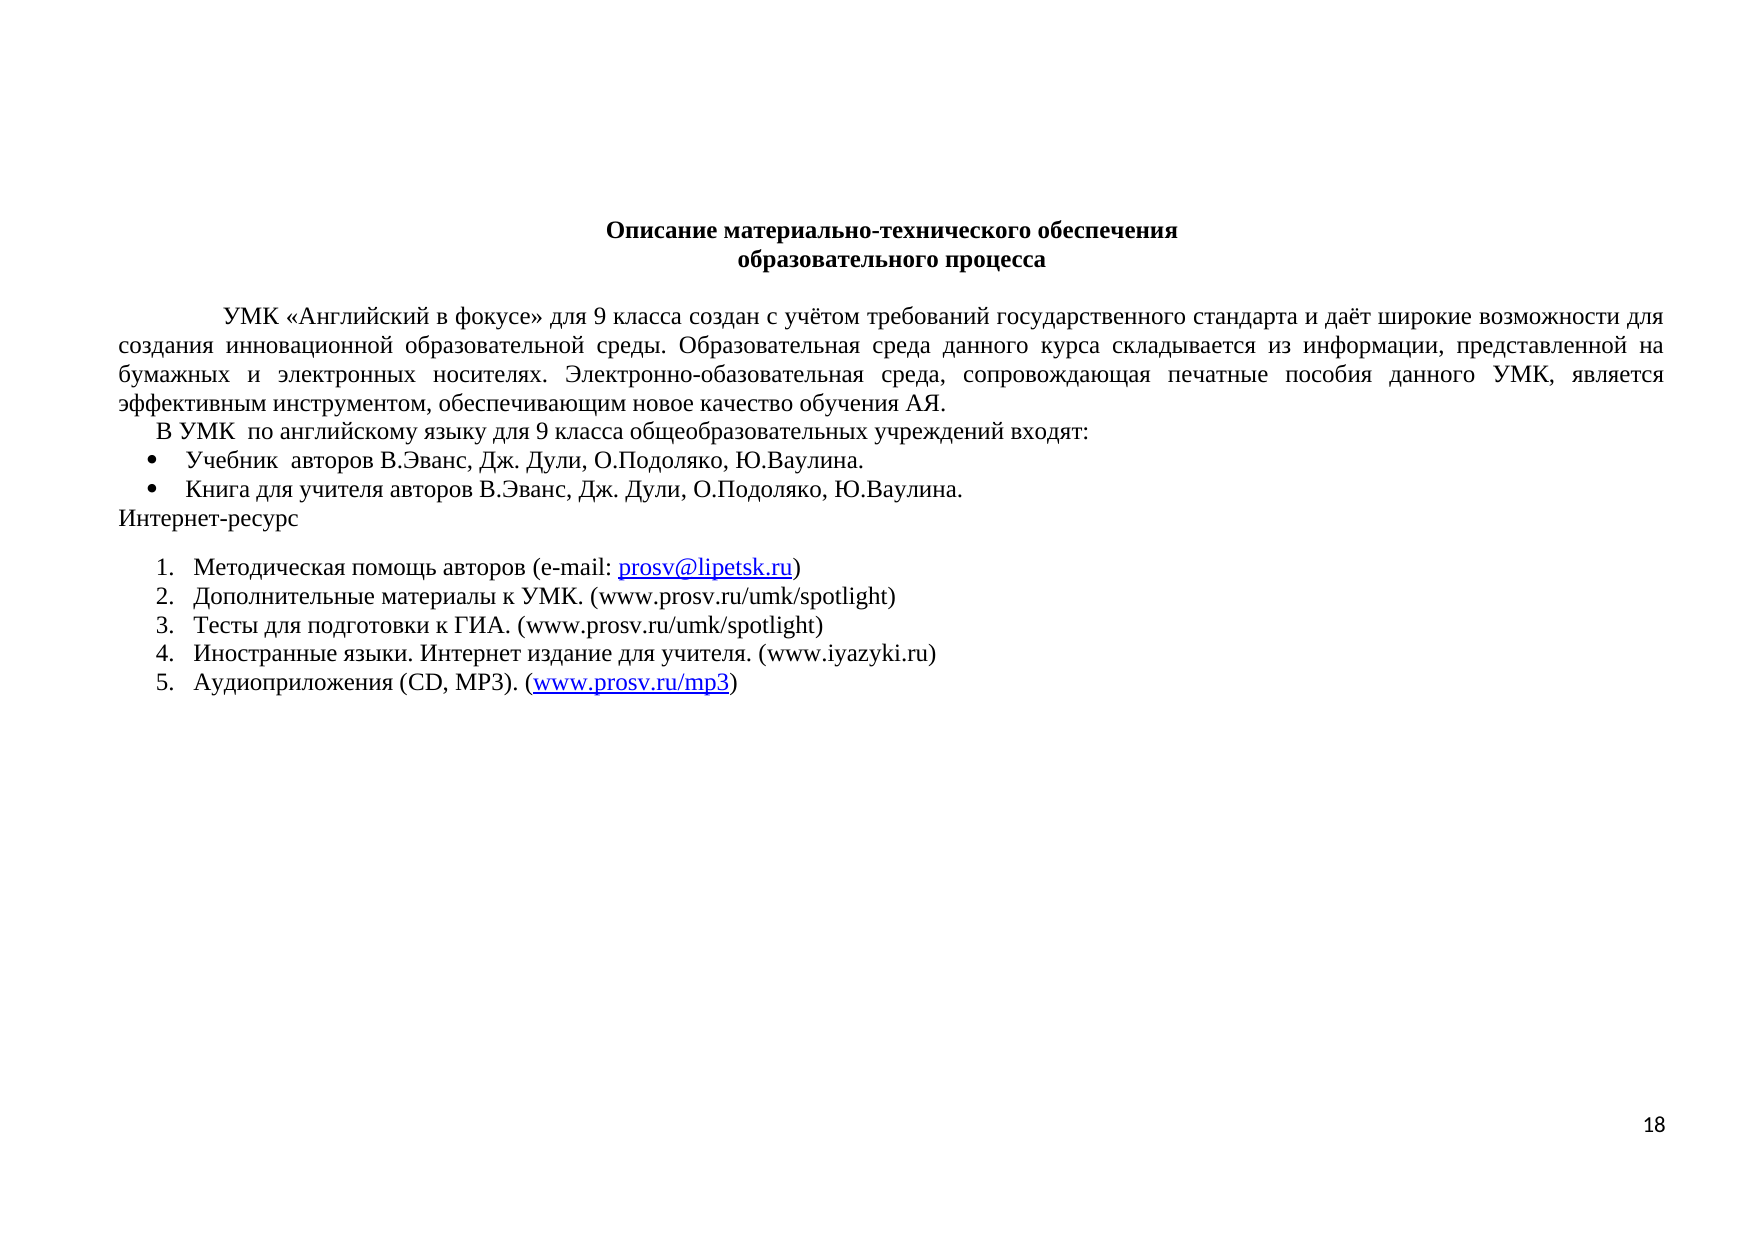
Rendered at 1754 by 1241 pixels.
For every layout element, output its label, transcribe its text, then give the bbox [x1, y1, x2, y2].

text образовательного процесса [118, 244, 1665, 273]
list Методическая помощь авторов (e-mail: prosv@lipetsk.ru) [156, 552, 1665, 581]
list Книга для учителя авторов В.Эванс, Дж. Дули, О.Подоляко, Ю.Ваулина. [148, 474, 1665, 503]
list Аудиоприложения (CD, MP3). (www.prosv.ru/mp3) [156, 667, 1665, 696]
list Тесты для подготовки к ГИА. (www.prosv.ru/umk/spotlight) [156, 610, 1665, 638]
text Интернет-ресурс [118, 503, 1665, 531]
text УМК «Английский в фокусе» для 9 класса создан с учётом требований государственного стандарта и даёт широкие возможности для создания инновационной образовательной среды. Образовательная среда данного курса складывается из информации, представленной на бумажных и электронных носителях. Электронно-обазовательная среда, сопровождающая печатные пособия данного УМК, является эффективным инструментом, обеспечивающим новое качество обучения АЯ. [118, 301, 1665, 416]
text В УМК по английскому языку для 9 класса общеобразовательных учреждений входят: [156, 416, 1665, 445]
list Иностранные языки. Интернет издание для учителя. (www.iyazyki.ru) [156, 638, 1665, 667]
list Дополнительные материалы к УМК. (www.prosv.ru/umk/spotlight) [156, 581, 1665, 610]
text Описание материально-технического обеспечения [118, 215, 1665, 244]
list Учебник авторов В.Эванс, Дж. Дули, О.Подоляко, Ю.Ваулина. [148, 445, 1665, 474]
